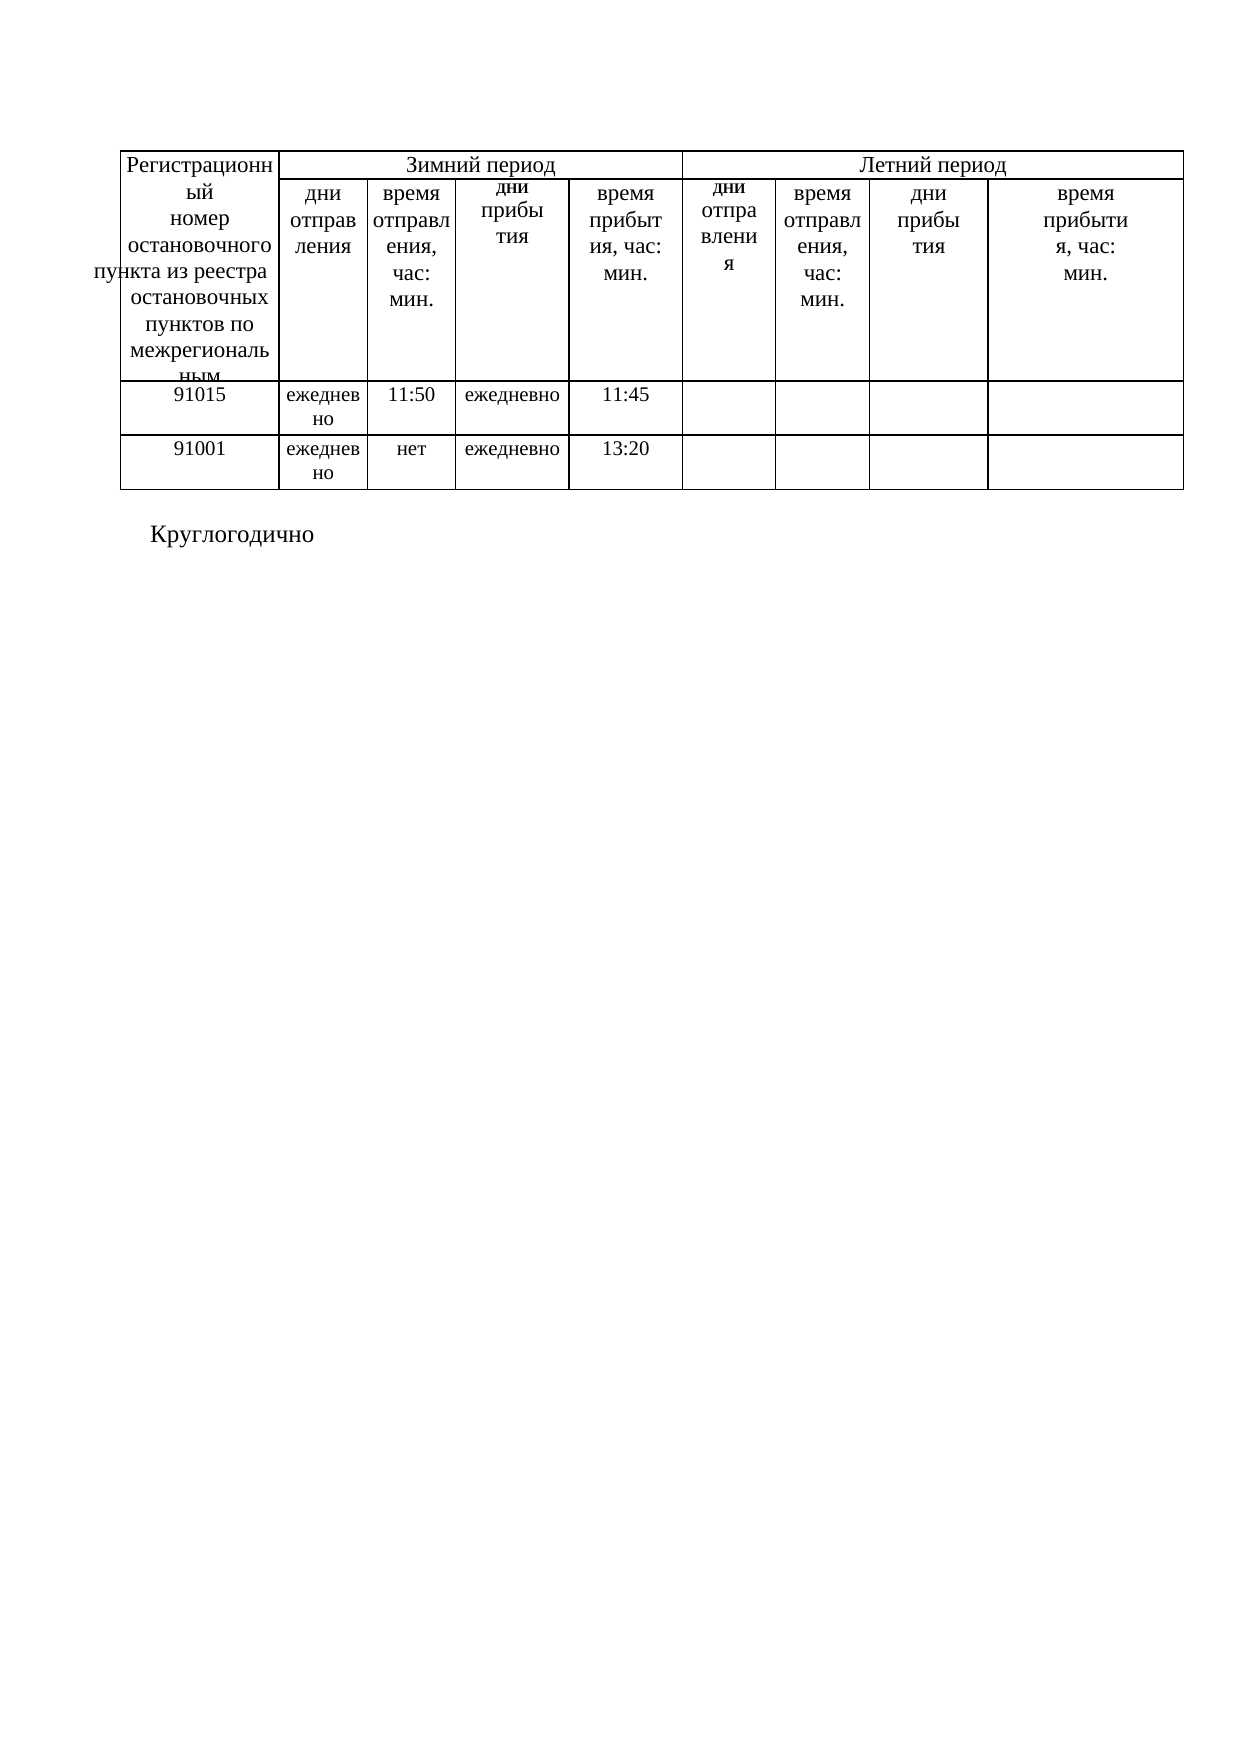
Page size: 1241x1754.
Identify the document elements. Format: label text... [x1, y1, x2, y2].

table_cell 91015 [121, 382, 278, 434]
table_cell [683, 436, 775, 489]
table_cell ежедневно [456, 382, 568, 434]
table_cell время прибыти я, час: мин. [989, 180, 1183, 380]
table_cell [989, 382, 1183, 434]
table_cell время прибыт ия, час: мин. [570, 180, 682, 380]
table_cell [776, 436, 869, 489]
text Круглогодично [150, 519, 1090, 548]
table_cell [683, 382, 775, 434]
table_cell ежедневно [456, 436, 568, 489]
table_cell время отправл ения, час: мин. [368, 180, 455, 380]
table_cell [870, 382, 987, 434]
table_cell нет [368, 436, 455, 489]
table_cell 13:20 [570, 436, 682, 489]
table_cell [989, 436, 1183, 489]
table_header Зимний период [280, 152, 682, 178]
table_cell 91001 [121, 436, 278, 489]
table_cell ДНИ отпра влени я [683, 180, 775, 380]
table_cell дни прибы тия [870, 180, 987, 380]
table_cell 11:50 [368, 382, 455, 434]
table_cell [776, 382, 869, 434]
table_cell ежедневно [280, 382, 367, 434]
table_cell ежедневно [280, 436, 367, 489]
table_cell [870, 436, 987, 489]
table_cell ДНИ прибы тия [456, 180, 568, 380]
table_cell время отправл ения, час: мин. [776, 180, 869, 380]
table_cell дни отправ ления [280, 180, 367, 380]
table_header Летний период [683, 152, 1183, 178]
table_cell 11:45 [570, 382, 682, 434]
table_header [121, 152, 278, 380]
